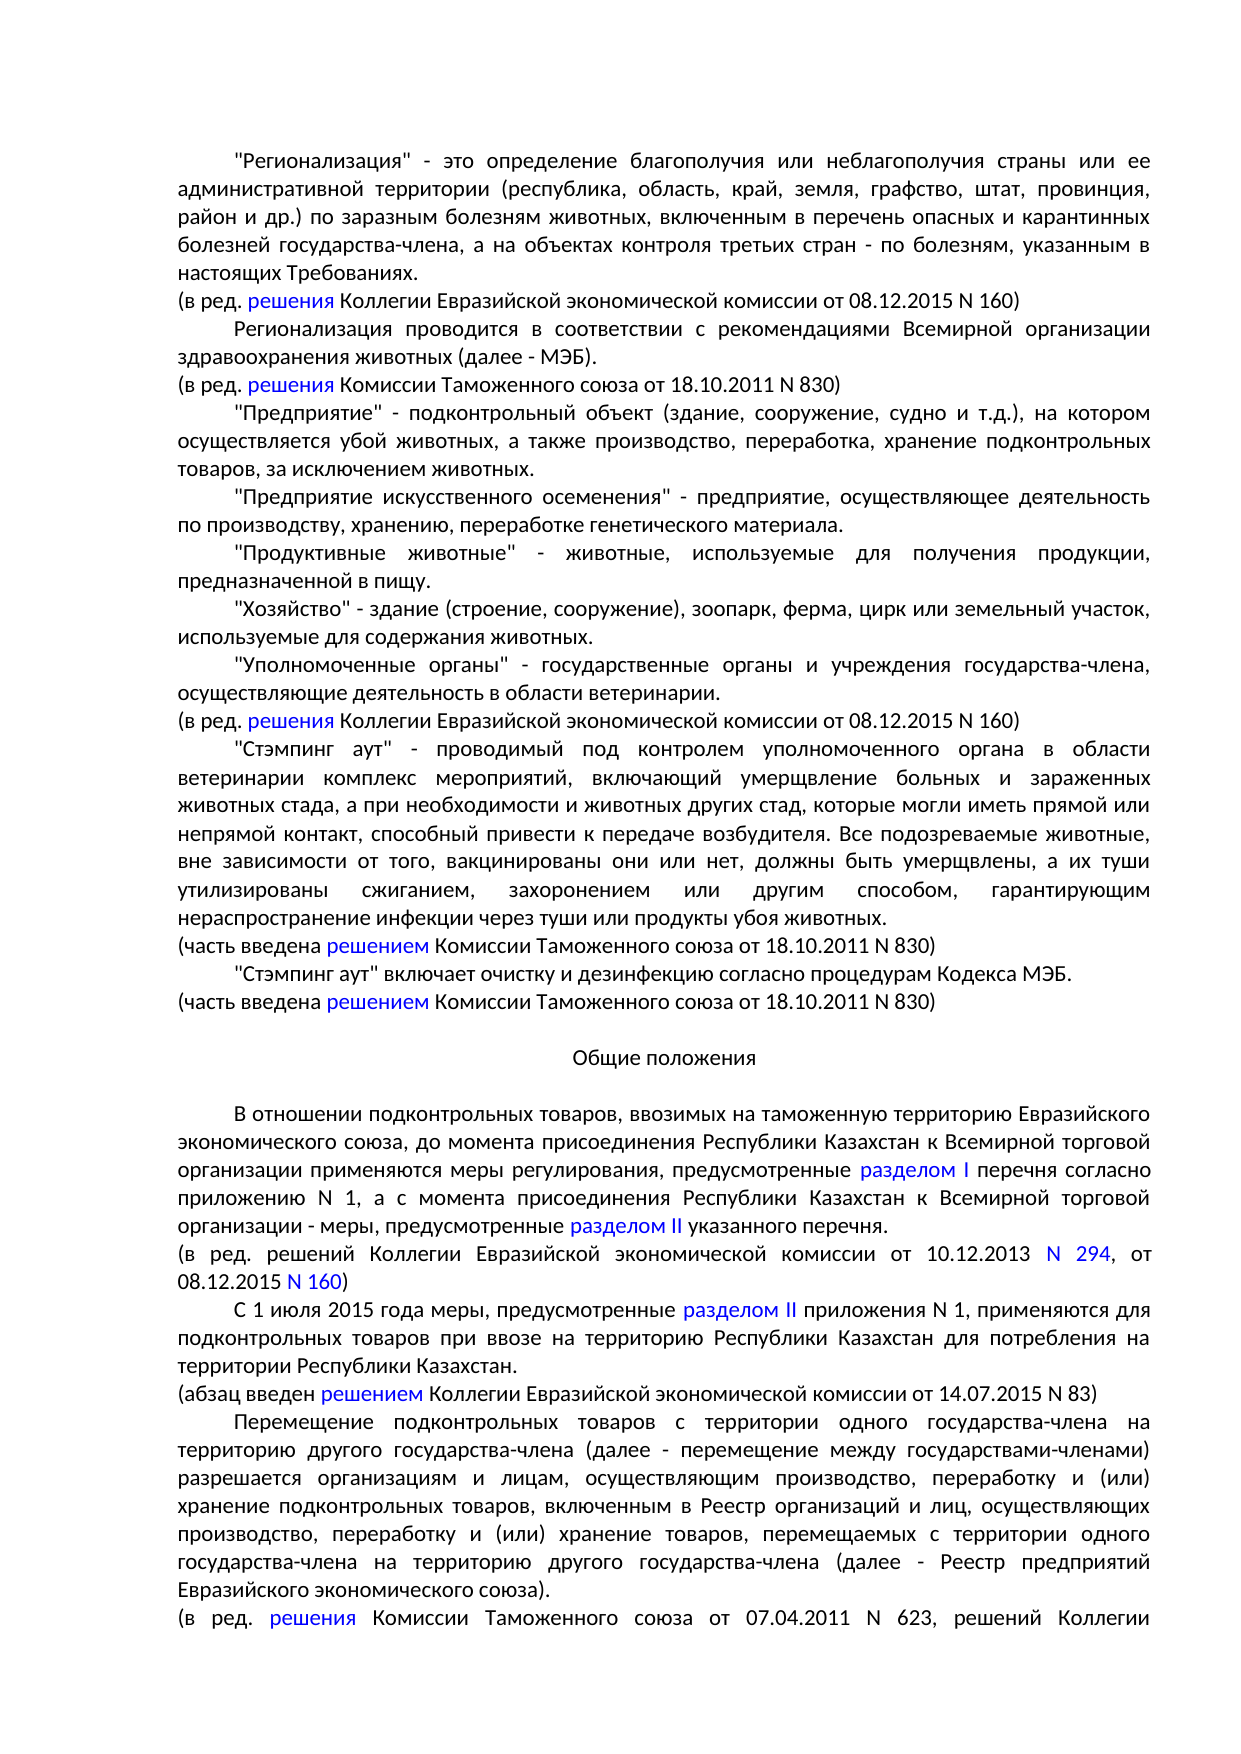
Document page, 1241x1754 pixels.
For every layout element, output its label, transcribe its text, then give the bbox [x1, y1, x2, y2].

text Регионализация проводится в соответствии с рекомендациями Всемирной организации здравоохранения животных (далее - МЭБ). [177, 314, 1152, 370]
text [177, 1603, 1152, 1631]
text "Регионализация" - это определение благополучия или неблагополучия страны или ее административной территории (республика, область, край, земля, графство, штат, провинция, район и др.) по заразным болезням животных, включенным в перечень опасных и карантинных болезней государства-члена, а на объектах контроля третьих стран - по болезням, указанным в настоящих Требованиях. [177, 146, 1152, 286]
text "Стэмпинг аут" включает очистку и дезинфекцию согласно процедурам Кодекса МЭБ. [177, 959, 1152, 987]
text "Предприятие искусственного осеменения" - предприятие, осуществляющее деятельность по производству, хранению, переработке генетического материала. [177, 482, 1152, 538]
text (в ред. решения Коллегии Евразийской экономической комиссии от 08.12.2015 N 160) [177, 707, 1152, 734]
text В отношении подконтрольных товаров, ввозимых на таможенную территорию Евразийского экономического союза, до момента присоединения Республики Казахстан к Всемирной торговой организации применяются меры регулирования, предусмотренные разделом I перечня согласно приложению N 1, а с момента присоединения Республики Казахстан к Всемирной торговой организации - меры, предусмотренные разделом II указанного перечня. [177, 1099, 1152, 1239]
text (часть введена решением Комиссии Таможенного союза от 18.10.2011 N 830) [177, 987, 1152, 1015]
text (в ред. решения Коллегии Евразийской экономической комиссии от 08.12.2015 N 160) [177, 286, 1152, 314]
text Перемещение подконтрольных товаров с территории одного государства-члена на территорию другого государства-члена (далее - перемещение между государствами-членами) разрешается организациям и лицам, осуществляющим производство, переработку и (или) хранение подконтрольных товаров, включенным в Реестр организаций и лиц, осуществляющих производство, переработку и (или) хранение товаров, перемещаемых с территории одного государства-члена на территорию другого государства-члена (далее - Реестр предприятий Евразийского экономического союза). [177, 1407, 1152, 1603]
text "Уполномоченные органы" - государственные органы и учреждения государства-члена, осуществляющие деятельность в области ветеринарии. [177, 651, 1152, 707]
text Общие положения [177, 1043, 1152, 1071]
text "Предприятие" - подконтрольный объект (здание, сооружение, судно и т.д.), на котором осуществляется убой животных, а также производство, переработка, хранение подконтрольных товаров, за исключением животных. [177, 398, 1152, 482]
text "Стэмпинг аут" - проводимый под контролем уполномоченного органа в области ветеринарии комплекс мероприятий, включающий умерщвление больных и зараженных животных стада, а при необходимости и животных других стад, которые могли иметь прямой или непрямой контакт, способный привести к передаче возбудителя. Все подозреваемые животные, вне зависимости от того, вакцинированы они или нет, должны быть умерщвлены, а их туши утилизированы сжиганием, захоронением или другим способом, гарантирующим нераспространение инфекции через туши или продукты убоя животных. [177, 734, 1152, 931]
text (часть введена решением Комиссии Таможенного союза от 18.10.2011 N 830) [177, 931, 1152, 959]
text "Хозяйство" - здание (строение, сооружение), зоопарк, ферма, цирк или земельный участок, используемые для содержания животных. [177, 594, 1152, 651]
text (в ред. решений Коллегии Евразийской экономической комиссии от 10.12.2013 N 294, от 08.12.2015 N 160) [177, 1239, 1152, 1295]
text "Продуктивные животные" - животные, используемые для получения продукции, предназначенной в пищу. [177, 538, 1152, 594]
text (абзац введен решением Коллегии Евразийской экономической комиссии от 14.07.2015 N 83) [177, 1379, 1152, 1407]
text (в ред. решения Комиссии Таможенного союза от 18.10.2011 N 830) [177, 370, 1152, 398]
text С 1 июля 2015 года меры, предусмотренные разделом II приложения N 1, применяются для подконтрольных товаров при ввозе на территорию Республики Казахстан для потребления на территории Республики Казахстан. [177, 1295, 1152, 1379]
